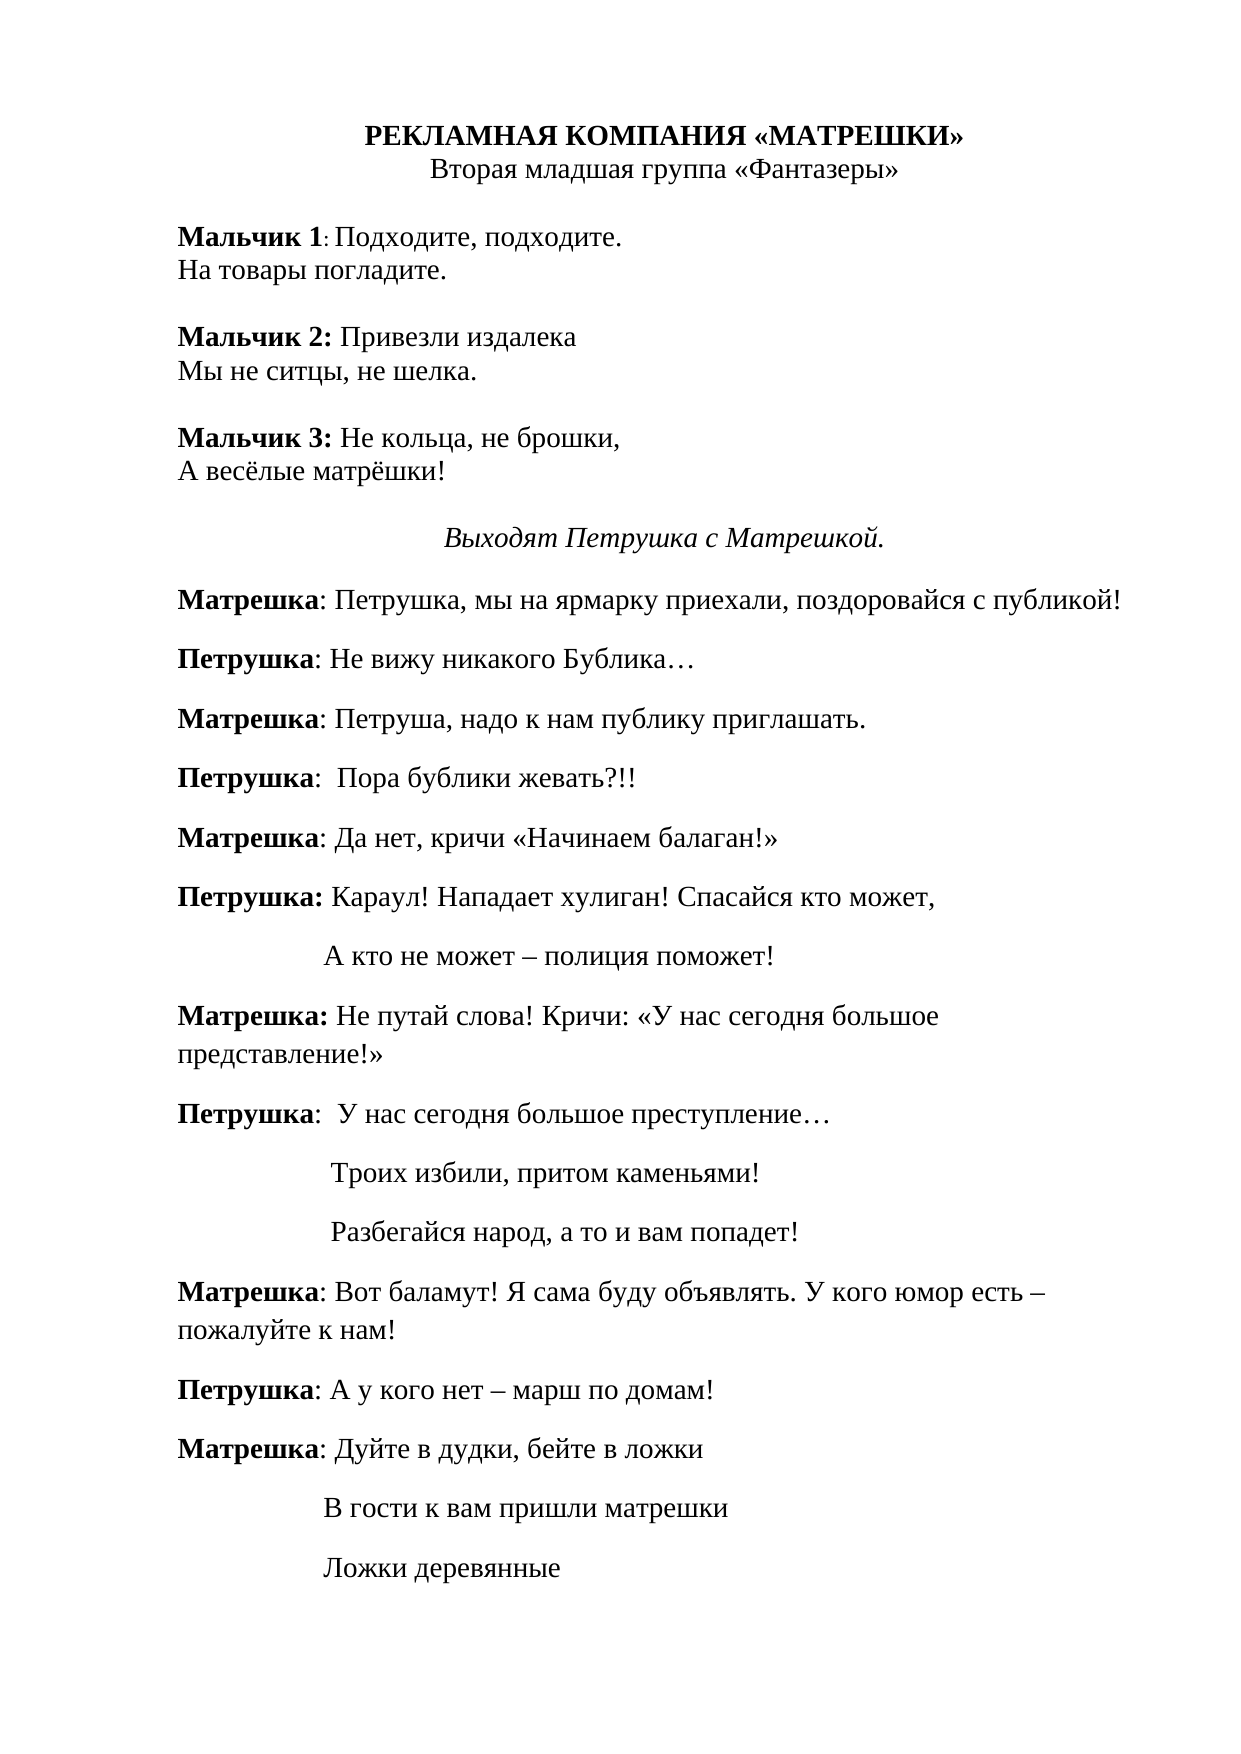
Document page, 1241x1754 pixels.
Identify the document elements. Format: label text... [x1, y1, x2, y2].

text А весёлые матрёшки! [177, 453, 1152, 487]
text Матрешка: Петруша, надо к нам публику приглашать. [177, 701, 1152, 734]
text Петрушка: А у кого нет – марш по домам! [177, 1372, 1152, 1405]
text А кто не может – полиция поможет! [177, 938, 1152, 972]
text Петрушка: Караул! Нападает хулиган! Спасайся кто может, [177, 879, 1152, 913]
text Петрушка: У нас сегодня большое преступление… [177, 1096, 1152, 1129]
text Матрешка: Дуйте в дудки, бейте в ложки [177, 1431, 1152, 1465]
text Мальчик 3: Не кольца, не брошки, [177, 420, 1152, 453]
text Матрешка: Петрушка, мы на ярмарку приехали, поздоровайся с публикой! [177, 582, 1152, 616]
text Петрушка: Не вижу никакого Бублика… [177, 642, 1152, 675]
text Матрешка: Вот баламут! Я сама буду объявлять. У кого юмор есть – пожалуйте к нам! [177, 1274, 1152, 1346]
text Матрешка: Да нет, кричи «Начинаем балаган!» [177, 820, 1152, 853]
text Вторая младшая группа «Фантазеры» [177, 152, 1152, 185]
text Разбегайся народ, а то и вам попадет! [177, 1214, 1152, 1248]
text Мальчик 1: Подходите, подходите. [177, 219, 1152, 252]
text На товары погладите. [177, 252, 1152, 286]
text Мальчик 2: Привезли издалека [177, 319, 1152, 353]
text Ложки деревянные [177, 1550, 1152, 1583]
text В гости к вам пришли матрешки [177, 1491, 1152, 1524]
text Выходят Петрушка с Матрешкой. [177, 521, 1152, 554]
text Матрешка: Не путай слова! Кричи: «У нас сегодня большое представление!» [177, 998, 1152, 1070]
text РЕКЛАМНАЯ КОМПАНИЯ «МАТРЕШКИ» [177, 118, 1152, 152]
text Троих избили, притом каменьями! [177, 1155, 1152, 1189]
text Мы не ситцы, не шелка. [177, 353, 1152, 386]
text Петрушка: Пора бублики жевать?!! [177, 760, 1152, 794]
